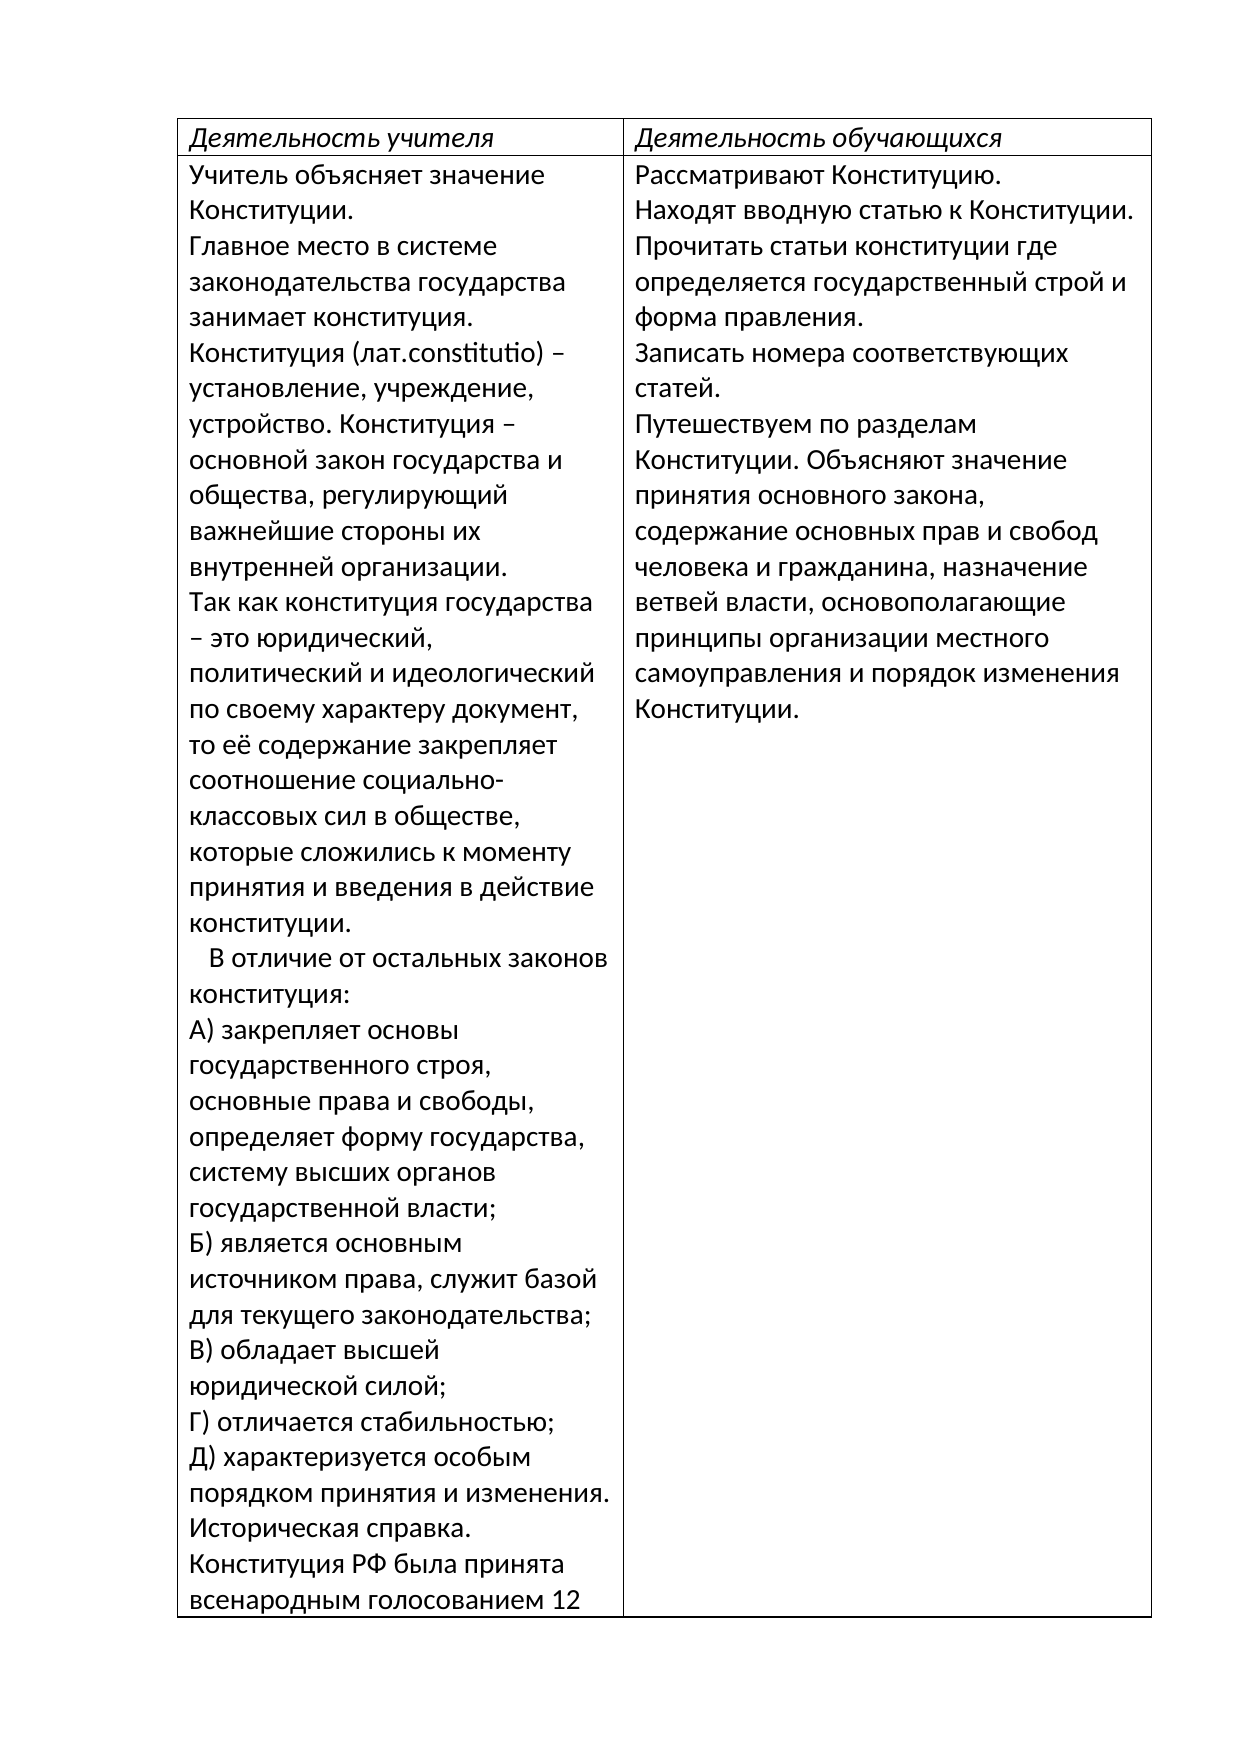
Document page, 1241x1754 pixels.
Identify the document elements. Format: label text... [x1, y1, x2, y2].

table_header Деятельность учителя [178, 119, 623, 155]
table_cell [624, 156, 1151, 1616]
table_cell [178, 156, 623, 1616]
table_header Деятельность обучающихся [624, 119, 1151, 155]
